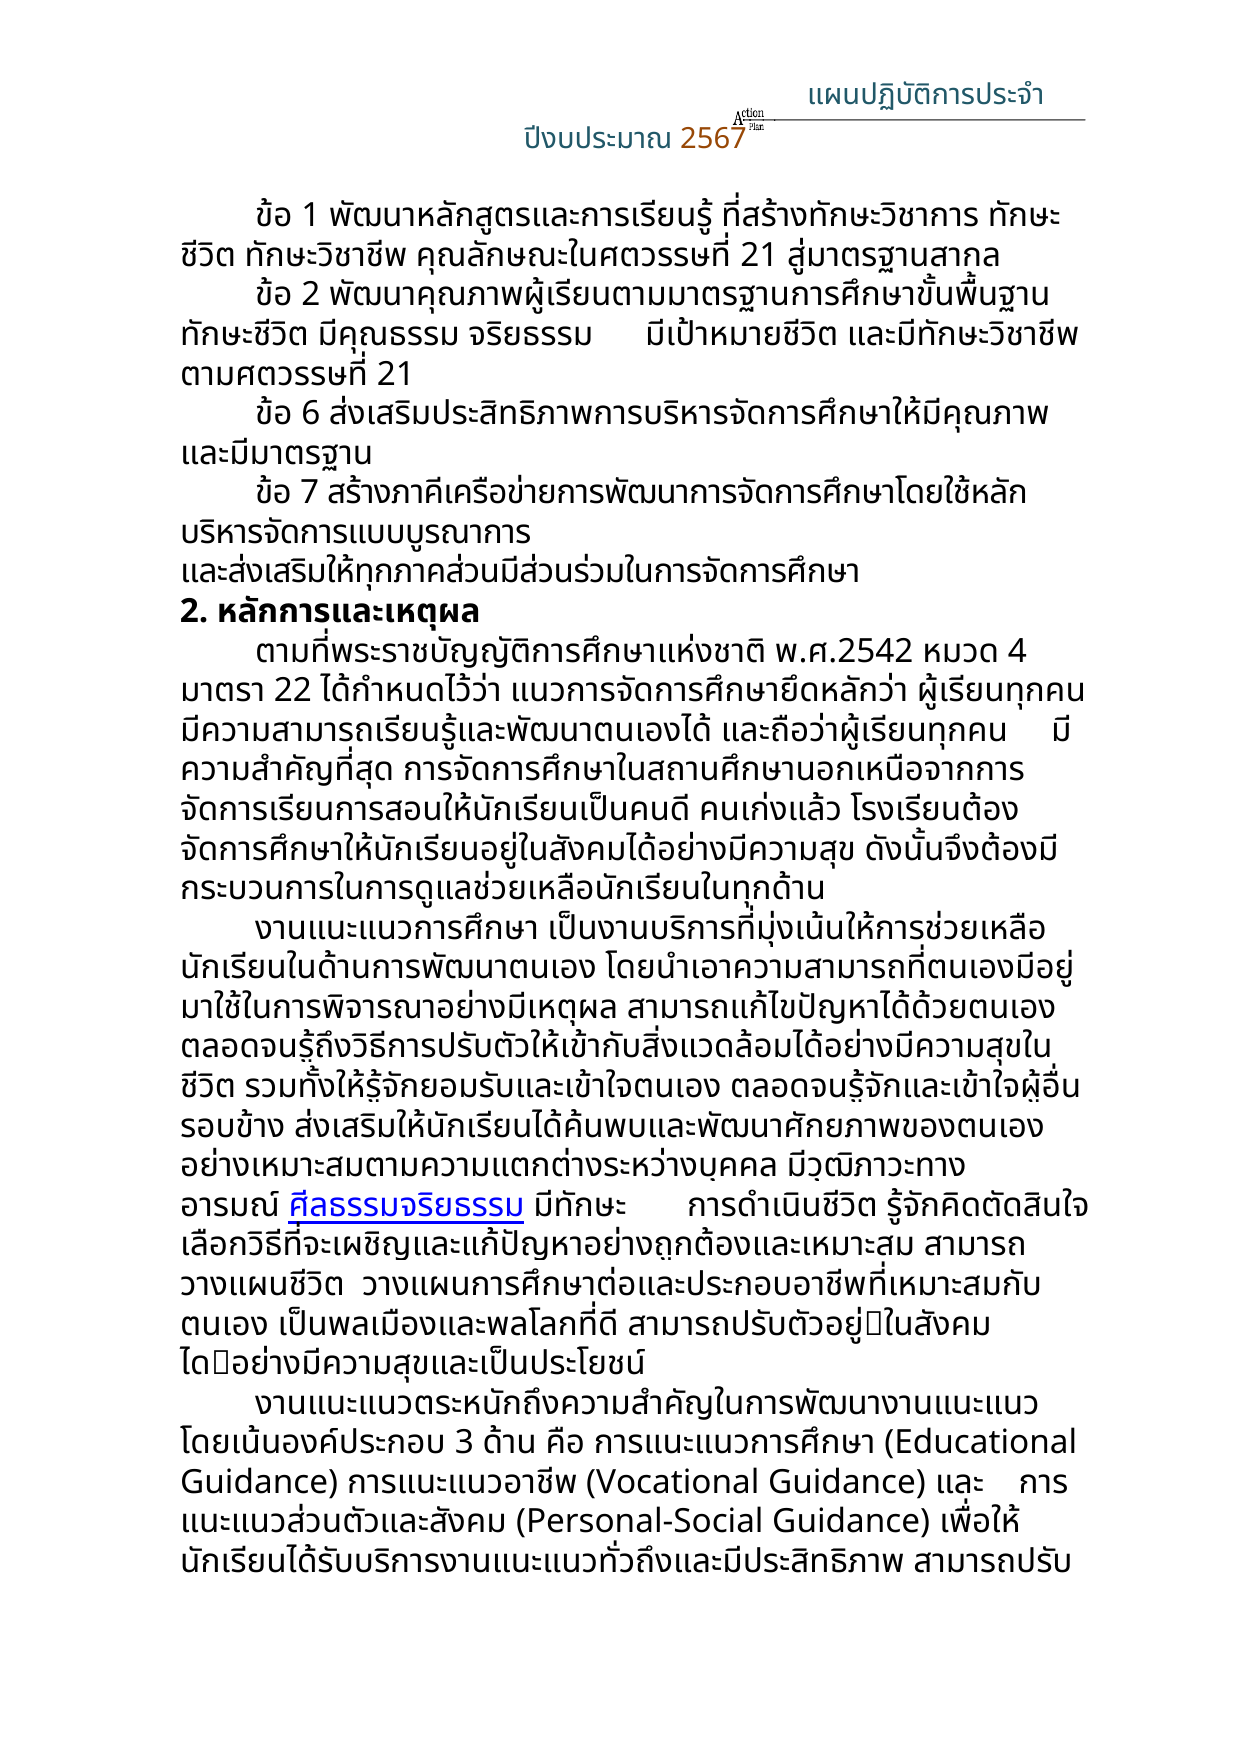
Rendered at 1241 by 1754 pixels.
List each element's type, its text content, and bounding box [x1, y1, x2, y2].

text ข้อ 2 พัฒนาคุณภาพผู้เรียนตามมาตรฐานการศึกษาขั้นพื้นฐาน ทักษะชีวิต มีคุณธรรม จริยธรรม มีเป้าหมายชีวิต และมีทักษะวิชาชีพตามศตวรรษที่ 21 [180, 274, 1090, 393]
picture [721, 104, 1088, 136]
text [180, 1382, 1090, 1580]
text ข้อ 1 พัฒนาหลักสูตรและการเรียนรู้ ที่สร้างทักษะวิชาการ ทักษะชีวิต ทักษะวิชาชีพ คุณลักษณะในศตวรรษที่ 21 สู่มาตรฐานสากล [180, 195, 1090, 274]
text ข้อ 6 ส่งเสริมประสิทธิภาพการบริหารจัดการศึกษาให้มีคุณภาพและมีมาตรฐาน [180, 393, 1090, 472]
text งานแนะแนวการศึกษา เป็นงานบริการที่มุ่งเน้นให้การช่วยเหลือนักเรียนในด้านการพัฒนาตนเอง โดยนำเอาความสามารถที่ตนเองมีอยู่มาใช้ในการพิจารณาอย่างมีเหตุผล สามารถแก้ไขปัญหาได้ด้วยตนเอง ตลอดจนรู้ถึงวิธีการปรับตัวให้เข้ากับสิ่งแวดล้อมได้อย่างมีความสุขในชีวิต รวมทั้งให้รู้จักยอมรับและเข้าใจตนเอง ตลอดจนรู้จักและเข้าใจผู้อื่นรอบข้าง ส่งเสริมให้นักเรียนได้ค้นพบและพัฒนาศักยภาพของตนเอง อย่างเหมาะสมตามความแตกต่างระหว่างบุคคล มีวุฒิภาวะทางอารมณ์ ศีลธรรมจริยธรรม มีทักษะ การดำเนินชีวิต รู้จักคิดตัดสินใจเลือกวิธีที่จะเผชิญและแก้ปัญหาอย่างถูกต้องและเหมาะสม สามารถวางแผนชีวิต วางแผนการศึกษาต่อและประกอบอาชีพที่เหมาะสมกับตนเอง เป็นพลเมืองและพลโลกที่ดี สามารถปรับตัวอยู่ในสังคมไดอย่างมีความสุขและเป็นประโยชน์ [180, 1224, 1090, 1382]
text ข้อ 7 สร้างภาคีเครือข่ายการพัฒนาการจัดการศึกษาโดยใช้หลักบริหารจัดการแบบบูรณาการ [180, 472, 1090, 551]
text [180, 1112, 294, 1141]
text และส่งเสริมให้ทุกภาคส่วนมีส่วนร่วมในการจัดการศึกษา [180, 551, 1090, 591]
text งานแนะแนวการศึกษา เป็นงานบริการที่มุ่งเน้นให้การช่วยเหลือนักเรียนในด้านการพัฒนาตนเอง โดยนำเอาความสามารถที่ตนเองมีอยู่มาใช้ในการพิจารณาอย่างมีเหตุผล สามารถแก้ไขปัญหาได้ด้วยตนเอง ตลอดจนรู้ถึงวิธีการปรับตัวให้เข้ากับสิ่งแวดล้อมได้อย่างมีความสุขในชีวิต รวมทั้งให้รู้จักยอมรับและเข้าใจตนเอง ตลอดจนรู้จักและเข้าใจผู้อื่นรอบข้าง ส่งเสริมให้นักเรียนได้ค้นพบและพัฒนาศักยภาพของตนเอง อย่างเหมาะสมตามความแตกต่างระหว่างบุคคล มีวุฒิภาวะทางอารมณ์ ศีลธรรมจริยธรรม มีทักษะ การดำเนินชีวิต รู้จักคิดตัดสินใจเลือกวิธีที่จะเผชิญและแก้ปัญหาอย่างถูกต้องและเหมาะสม สามารถวางแผนชีวิต วางแผนการศึกษาต่อและประกอบอาชีพที่เหมาะสมกับตนเอง เป็นพลเมืองและพลโลกที่ดี สามารถปรับตัวอยู่ในสังคมไดอย่างมีความสุขและเป็นประโยชน์ [365, 907, 1090, 1181]
text 2. หลักการและเหตุผล [179, 591, 1090, 630]
text ตามที่พระราชบัญญัติการศึกษาแห่งชาติ พ.ศ.2542 หมวด 4 มาตรา 22 ได้กำหนดไว้ว่า แนวการจัดการศึกษายึดหลักว่า ผู้เรียนทุกคนมีความสามารถเรียนรู้และพัฒนาตนเองได้ และถือว่าผู้เรียนทุกคน มีความสำคัญที่สุด การจัดการศึกษาในสถานศึกษานอกเหนือจากการจัดการเรียนการสอนให้นักเรียนเป็นคนดี คนเก่งแล้ว โรงเรียนต้องจัดการศึกษาให้นักเรียนอยู่ในสังคมได้อย่างมีความสุข ดังนั้นจึงต้องมีกระบวนการในการดูแลช่วยเหลือนักเรียนในทุกด้าน [180, 630, 1090, 907]
